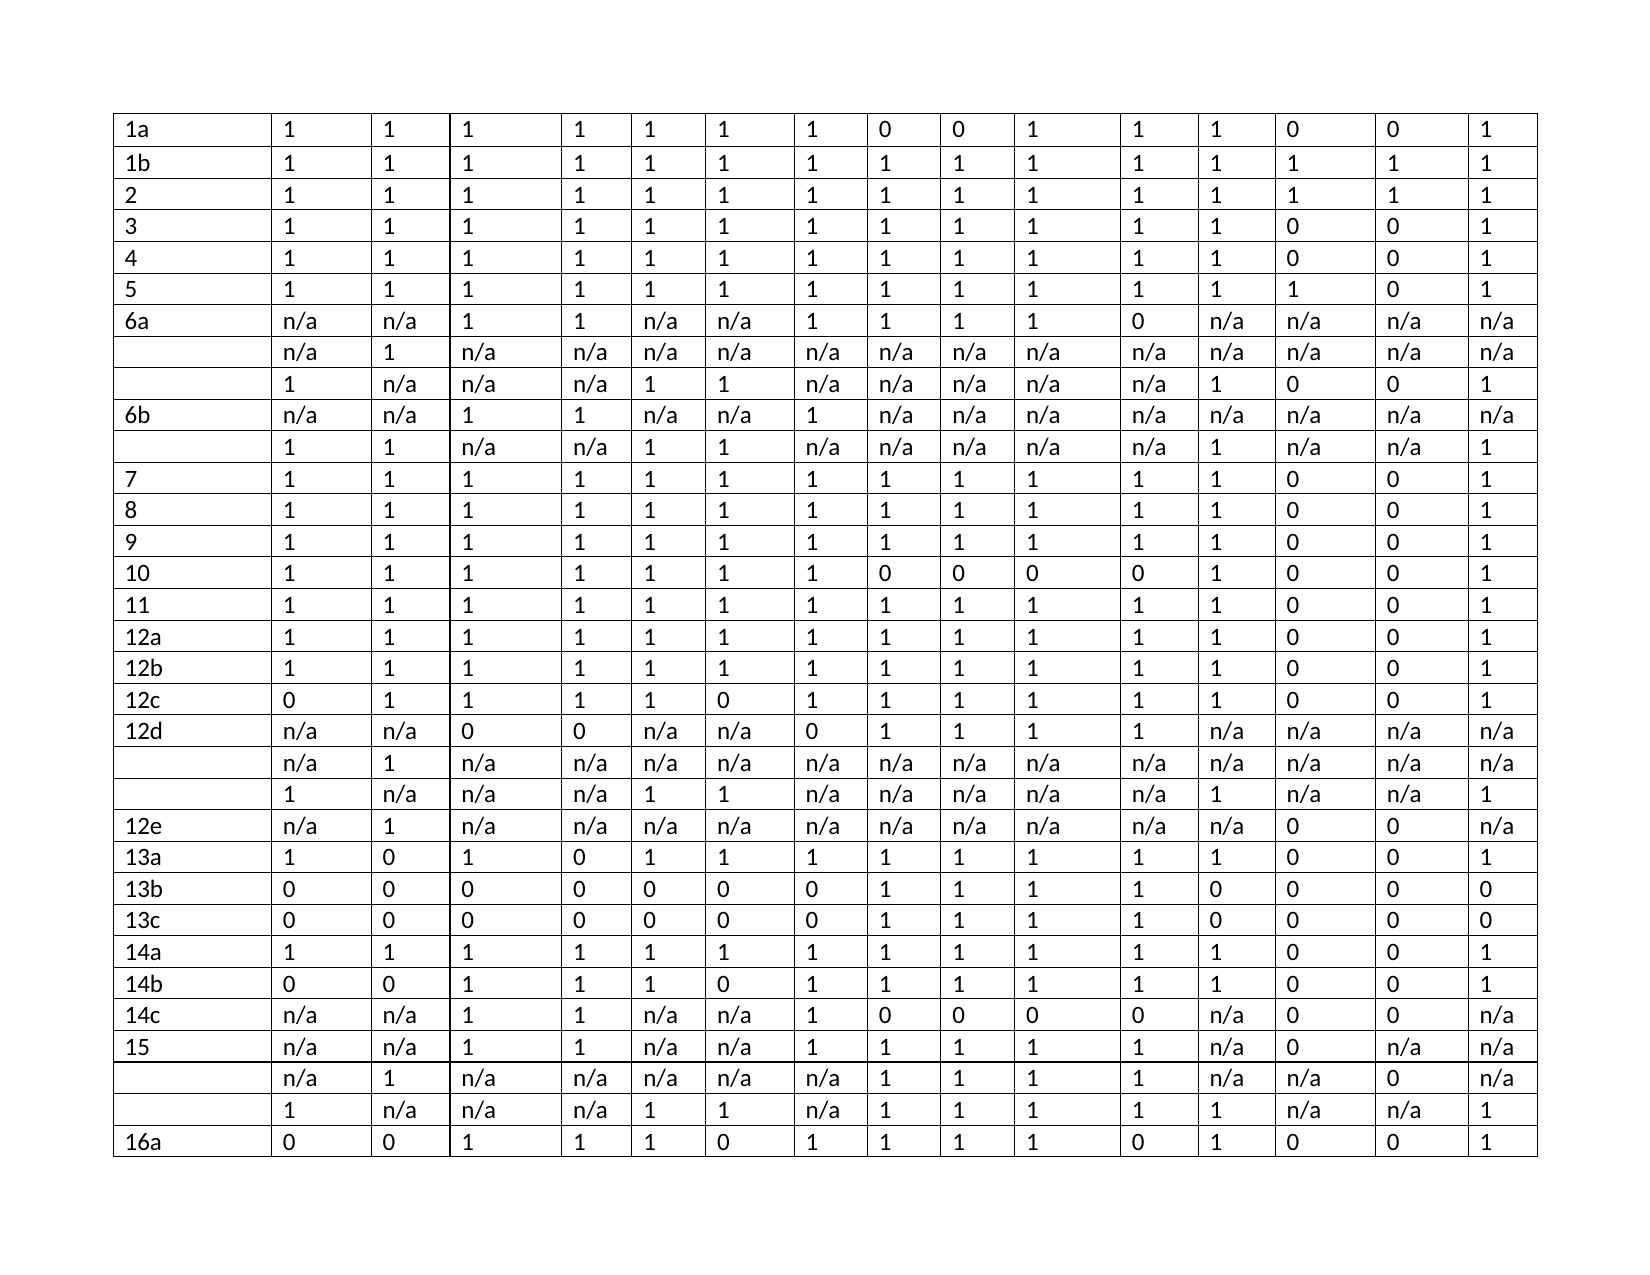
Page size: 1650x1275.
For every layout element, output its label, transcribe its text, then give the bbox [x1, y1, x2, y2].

table_cell 4 [114, 242, 271, 272]
table_cell n/a [1469, 999, 1537, 1030]
table_cell 1 [1121, 589, 1198, 619]
table_cell 1 [451, 557, 561, 588]
table_cell 1 [706, 463, 794, 493]
table_cell n/a [868, 747, 940, 777]
table_cell 13b [114, 873, 271, 904]
table_cell 0 [868, 114, 940, 146]
table_cell 1 [706, 526, 794, 556]
table_cell 1 [1121, 274, 1198, 304]
table_cell n/a [562, 1094, 631, 1124]
table_cell n/a [372, 715, 449, 746]
table_cell 1 [795, 179, 867, 209]
table_cell 1 [868, 147, 940, 178]
table_cell 1 [451, 463, 561, 493]
table_cell 16a [114, 1126, 271, 1156]
table_cell 1 [1015, 905, 1120, 935]
table_cell 1 [451, 305, 561, 336]
table_cell 1 [706, 557, 794, 588]
table_cell 1 [868, 589, 940, 619]
table_cell n/a [451, 337, 561, 367]
table_cell 1 [795, 1126, 867, 1156]
table_cell n/a [1121, 368, 1198, 399]
table_cell n/a [451, 810, 561, 841]
table_cell 0 [795, 873, 867, 904]
table_cell 1 [1469, 968, 1537, 998]
table_cell 1 [868, 1094, 940, 1124]
table_cell 1 [795, 621, 867, 651]
table_cell 0 [1376, 526, 1468, 556]
table_cell 1 [868, 179, 940, 209]
table_cell 0 [1376, 368, 1468, 399]
table_cell 0 [1376, 936, 1468, 967]
table_cell 1 [632, 936, 705, 967]
table_cell n/a [272, 1031, 371, 1061]
table_cell 1 [1376, 179, 1468, 209]
table_cell 1 [868, 242, 940, 272]
table_cell 1 [941, 589, 1014, 619]
table_cell n/a [1276, 747, 1375, 777]
table_cell 0 [941, 999, 1014, 1030]
table_cell 1 [372, 431, 449, 462]
table_cell 0 [1276, 905, 1375, 935]
table_cell 1 [795, 463, 867, 493]
table_cell n/a [941, 368, 1014, 399]
table_cell 1 [562, 557, 631, 588]
table_cell 0 [451, 873, 561, 904]
table_cell 1 [1121, 210, 1198, 241]
table_cell n/a [372, 1031, 449, 1061]
table_cell 1 [632, 526, 705, 556]
table_cell 12e [114, 810, 271, 841]
table_cell n/a [272, 999, 371, 1030]
table_cell 1 [941, 905, 1014, 935]
table_cell 1 [1015, 842, 1120, 872]
table_cell 1 [451, 621, 561, 651]
table_cell 1 [1469, 557, 1537, 588]
table_cell 0 [795, 905, 867, 935]
table_cell 1 [795, 114, 867, 146]
table_cell 1 [941, 305, 1014, 336]
table_cell n/a [1015, 400, 1120, 430]
table_cell 1 [1469, 1126, 1537, 1156]
table_cell 1 [941, 684, 1014, 714]
table_cell 1 [451, 999, 561, 1030]
table_cell 1 [451, 242, 561, 272]
table_cell n/a [1469, 400, 1537, 430]
table_cell n/a [941, 337, 1014, 367]
table_cell 0 [372, 842, 449, 872]
table_cell n/a [1121, 810, 1198, 841]
table_cell n/a [1276, 337, 1375, 367]
table_cell 12b [114, 652, 271, 683]
table_cell n/a [941, 400, 1014, 430]
table_cell 0 [1276, 368, 1375, 399]
table_cell 1 [1199, 526, 1275, 556]
table_cell n/a [451, 1063, 561, 1093]
table_cell 1 [372, 494, 449, 525]
table_cell 1 [1276, 147, 1375, 178]
table_cell n/a [1121, 431, 1198, 462]
table_cell 1 [1015, 463, 1120, 493]
table_cell 0 [272, 684, 371, 714]
table_cell 0 [1276, 873, 1375, 904]
table_cell n/a [941, 810, 1014, 841]
table_cell 0 [1121, 1126, 1198, 1156]
table_cell 12a [114, 621, 271, 651]
table_cell 1 [1199, 242, 1275, 272]
table_cell 1 [941, 1031, 1014, 1061]
table_cell 0 [372, 873, 449, 904]
table_cell 0 [1469, 905, 1537, 935]
table_cell n/a [868, 337, 940, 367]
table_cell 1 [272, 368, 371, 399]
table_cell 1 [632, 431, 705, 462]
table_cell 1 [272, 431, 371, 462]
table_cell 12c [114, 684, 271, 714]
table_cell n/a [1199, 715, 1275, 746]
table_cell 0 [1376, 210, 1468, 241]
table_cell 1 [562, 274, 631, 304]
table_cell 1 [941, 842, 1014, 872]
table_cell 1 [1199, 274, 1275, 304]
table_cell 0 [1276, 242, 1375, 272]
table_cell 1 [868, 305, 940, 336]
table_cell 1 [1199, 842, 1275, 872]
table_cell n/a [562, 431, 631, 462]
table_cell 1 [372, 114, 449, 146]
table_cell 1 [272, 179, 371, 209]
table_cell 0 [1276, 1031, 1375, 1061]
table_cell n/a [1469, 810, 1537, 841]
table_cell 15 [114, 1031, 271, 1061]
table_cell 1 [941, 715, 1014, 746]
table_cell n/a [1376, 1031, 1468, 1061]
table_cell 0 [1376, 621, 1468, 651]
table_cell 1 [795, 684, 867, 714]
table_cell [114, 747, 271, 777]
table_cell 0 [1276, 999, 1375, 1030]
table_cell 1 [1015, 210, 1120, 241]
table_cell n/a [1121, 779, 1198, 809]
table_cell 1 [632, 1094, 705, 1124]
table_cell 1 [1276, 274, 1375, 304]
table_cell n/a [562, 747, 631, 777]
table_cell 1 [372, 147, 449, 178]
table_cell n/a [1015, 810, 1120, 841]
table_cell 1 [451, 1126, 561, 1156]
table_cell 1 [1121, 684, 1198, 714]
table_cell 1 [868, 684, 940, 714]
table_cell 1 [795, 242, 867, 272]
table_cell 0 [1376, 999, 1468, 1030]
table_cell 1 [562, 621, 631, 651]
table_cell 1 [1469, 494, 1537, 525]
table_cell 0 [1276, 968, 1375, 998]
table_cell 1 [1015, 147, 1120, 178]
table_cell 1 [632, 210, 705, 241]
table_cell 1 [632, 589, 705, 619]
table_cell 0 [1199, 905, 1275, 935]
table_cell 0 [632, 873, 705, 904]
table_cell n/a [795, 337, 867, 367]
table_cell 1 [1121, 1063, 1198, 1093]
table_cell 1 [941, 968, 1014, 998]
table_cell 1 [1015, 494, 1120, 525]
table_cell 1 [941, 1094, 1014, 1124]
table_cell n/a [632, 747, 705, 777]
table_cell 1 [706, 210, 794, 241]
table_cell 1 [1015, 1094, 1120, 1124]
table_cell 1 [1121, 494, 1198, 525]
table_cell 0 [868, 557, 940, 588]
table_cell 12d [114, 715, 271, 746]
table_cell 1 [272, 589, 371, 619]
table_cell 1 [795, 305, 867, 336]
table_cell n/a [1469, 715, 1537, 746]
table_cell 1 [632, 652, 705, 683]
table_cell 7 [114, 463, 271, 493]
table_cell 1 [632, 368, 705, 399]
table_cell [114, 779, 271, 809]
table_cell 1 [795, 274, 867, 304]
table_cell 1 [706, 589, 794, 619]
table_cell 1 [562, 526, 631, 556]
table_cell 1 [451, 936, 561, 967]
table_cell 1 [868, 621, 940, 651]
table_cell 1 [1199, 179, 1275, 209]
table_cell 1 [1015, 684, 1120, 714]
table_cell 1 [632, 494, 705, 525]
table_cell n/a [372, 368, 449, 399]
table_cell 1 [562, 494, 631, 525]
table_cell 0 [1121, 557, 1198, 588]
table_cell 1 [451, 842, 561, 872]
table_cell 1 [562, 589, 631, 619]
table_cell 1 [1121, 936, 1198, 967]
table_cell 1b [114, 147, 271, 178]
table_cell 1 [451, 589, 561, 619]
table_cell 1 [706, 494, 794, 525]
table_cell n/a [272, 715, 371, 746]
table_cell n/a [632, 715, 705, 746]
table_cell 1 [372, 274, 449, 304]
table_cell 1 [1469, 526, 1537, 556]
table_cell 1 [372, 936, 449, 967]
table_cell 1 [1199, 652, 1275, 683]
table_cell 1 [868, 936, 940, 967]
table_cell 1 [1199, 147, 1275, 178]
table_cell 1 [941, 210, 1014, 241]
table_cell 9 [114, 526, 271, 556]
table_cell 1 [795, 652, 867, 683]
table_cell 1 [272, 621, 371, 651]
table_cell n/a [1276, 1063, 1375, 1093]
table_cell n/a [1015, 368, 1120, 399]
table_cell n/a [451, 779, 561, 809]
table_cell 1 [1199, 936, 1275, 967]
table_cell 13c [114, 905, 271, 935]
table_cell 1 [868, 652, 940, 683]
table_cell n/a [795, 779, 867, 809]
table_cell n/a [1199, 337, 1275, 367]
table_cell 1 [1121, 1094, 1198, 1124]
table_cell 1 [1469, 842, 1537, 872]
table_cell 1 [451, 684, 561, 714]
table_cell 1 [272, 463, 371, 493]
table_cell n/a [1376, 337, 1468, 367]
table_cell 1 [451, 114, 561, 146]
table_cell 1 [632, 779, 705, 809]
table_cell 1 [1015, 242, 1120, 272]
table_cell 1 [706, 936, 794, 967]
table_cell 1 [1276, 179, 1375, 209]
table_cell 1 [1199, 114, 1275, 146]
table_cell 1 [562, 147, 631, 178]
table_cell 0 [1376, 114, 1468, 146]
table_cell 1 [795, 1031, 867, 1061]
table_cell 0 [1376, 968, 1468, 998]
table_cell 1 [1121, 905, 1198, 935]
table_cell 1 [451, 968, 561, 998]
table_cell 1 [795, 400, 867, 430]
table_cell n/a [941, 431, 1014, 462]
table_cell 1 [562, 305, 631, 336]
table_cell 1 [941, 936, 1014, 967]
table_cell 0 [451, 715, 561, 746]
table_cell n/a [1469, 747, 1537, 777]
table_cell 1 [562, 999, 631, 1030]
table_cell 0 [562, 715, 631, 746]
table_cell 1 [706, 1094, 794, 1124]
table_cell n/a [795, 431, 867, 462]
table_cell 0 [706, 684, 794, 714]
table_cell 1 [1469, 936, 1537, 967]
table_cell [114, 1063, 271, 1093]
table_cell 0 [562, 842, 631, 872]
table_cell 0 [1276, 589, 1375, 619]
table_cell 1 [868, 494, 940, 525]
table_cell 1 [632, 147, 705, 178]
table_cell n/a [1121, 400, 1198, 430]
table_cell 1 [1121, 242, 1198, 272]
table_cell n/a [795, 747, 867, 777]
table_cell 1 [1121, 114, 1198, 146]
table_cell 1 [562, 1031, 631, 1061]
table_cell n/a [1199, 810, 1275, 841]
table_cell 1a [114, 114, 271, 146]
table_cell 1 [372, 337, 449, 367]
table_cell 1 [372, 179, 449, 209]
table_cell 1 [562, 114, 631, 146]
table_cell 1 [562, 652, 631, 683]
table_cell n/a [1376, 715, 1468, 746]
table_cell 0 [1276, 557, 1375, 588]
table_cell 1 [451, 147, 561, 178]
table_cell 1 [1015, 873, 1120, 904]
table_cell 1 [372, 557, 449, 588]
table_cell 1 [1199, 779, 1275, 809]
table_cell 1 [372, 652, 449, 683]
table_cell 1 [868, 210, 940, 241]
table_cell n/a [1276, 1094, 1375, 1124]
table_cell 1 [272, 210, 371, 241]
table_cell 1 [632, 968, 705, 998]
table_cell n/a [1376, 1094, 1468, 1124]
table_cell n/a [632, 1063, 705, 1093]
table_cell 1 [372, 810, 449, 841]
table_cell 1 [1015, 114, 1120, 146]
table_cell 1 [272, 114, 371, 146]
table_cell 1 [868, 715, 940, 746]
table_cell 1 [706, 147, 794, 178]
table_cell 1 [941, 873, 1014, 904]
table_cell 1 [1121, 842, 1198, 872]
table_cell n/a [706, 715, 794, 746]
table_cell n/a [706, 305, 794, 336]
table_cell 1 [1199, 968, 1275, 998]
table_cell n/a [372, 305, 449, 336]
table_cell n/a [1121, 337, 1198, 367]
table_cell n/a [632, 305, 705, 336]
table_cell 0 [1376, 494, 1468, 525]
table_cell n/a [372, 1094, 449, 1124]
table_cell 1 [706, 652, 794, 683]
table_cell 1 [1469, 779, 1537, 809]
table_cell 1 [372, 526, 449, 556]
table_cell 1 [632, 179, 705, 209]
table_cell n/a [1015, 431, 1120, 462]
table_cell 1 [868, 968, 940, 998]
table_cell n/a [868, 779, 940, 809]
table_cell 1 [868, 526, 940, 556]
table_cell 1 [941, 526, 1014, 556]
table_cell 1 [1469, 368, 1537, 399]
table_cell 1 [1015, 1126, 1120, 1156]
table_cell 1 [868, 1063, 940, 1093]
table_cell 1 [706, 842, 794, 872]
table_cell n/a [1199, 305, 1275, 336]
table_cell 1 [562, 463, 631, 493]
table_cell n/a [1276, 400, 1375, 430]
table_cell 0 [272, 968, 371, 998]
table_cell 1 [1469, 1094, 1537, 1124]
table_cell n/a [941, 747, 1014, 777]
table_cell 1 [941, 1063, 1014, 1093]
table_cell n/a [451, 368, 561, 399]
table_cell 1 [868, 274, 940, 304]
table_cell 0 [1276, 652, 1375, 683]
table_cell 0 [706, 1126, 794, 1156]
table_cell n/a [562, 368, 631, 399]
table_cell 1 [1199, 210, 1275, 241]
table_cell 1 [632, 1126, 705, 1156]
table_cell 1 [1469, 179, 1537, 209]
table_cell n/a [272, 337, 371, 367]
table_cell 1 [272, 242, 371, 272]
table_cell 1 [1121, 715, 1198, 746]
table_cell 1 [272, 936, 371, 967]
table_cell 0 [941, 557, 1014, 588]
table_cell 1 [562, 242, 631, 272]
table_cell n/a [1199, 1031, 1275, 1061]
table_cell 1 [1015, 589, 1120, 619]
table_cell 0 [1276, 810, 1375, 841]
table_cell n/a [795, 810, 867, 841]
table_cell n/a [632, 810, 705, 841]
table_cell 1 [795, 526, 867, 556]
table_cell n/a [706, 810, 794, 841]
table_cell 0 [795, 715, 867, 746]
table_cell n/a [868, 400, 940, 430]
table_cell 1 [272, 274, 371, 304]
table_cell n/a [562, 337, 631, 367]
table_cell 0 [272, 905, 371, 935]
table_cell n/a [1376, 431, 1468, 462]
table_cell 1 [451, 526, 561, 556]
table_cell 1 [795, 999, 867, 1030]
table_cell 1 [795, 494, 867, 525]
table_cell n/a [795, 1094, 867, 1124]
table_cell 11 [114, 589, 271, 619]
table_cell n/a [868, 810, 940, 841]
table_cell 6a [114, 305, 271, 336]
table_cell n/a [1376, 400, 1468, 430]
table_cell 0 [1376, 274, 1468, 304]
table_cell 1 [562, 210, 631, 241]
table_cell 1 [1199, 494, 1275, 525]
table_cell n/a [1199, 999, 1275, 1030]
table_cell 0 [1199, 873, 1275, 904]
table_cell 1 [706, 621, 794, 651]
table_cell 1 [868, 1126, 940, 1156]
table_cell n/a [562, 779, 631, 809]
table_cell [114, 368, 271, 399]
table_cell n/a [451, 1094, 561, 1124]
table_cell 6b [114, 400, 271, 430]
table_cell 1 [795, 210, 867, 241]
table_cell n/a [1015, 779, 1120, 809]
table_cell 1 [451, 652, 561, 683]
table_cell 1 [1199, 589, 1275, 619]
table_cell 1 [372, 1063, 449, 1093]
table_cell 1 [795, 589, 867, 619]
table_cell 0 [451, 905, 561, 935]
table_cell n/a [372, 400, 449, 430]
table_cell 0 [706, 968, 794, 998]
table_cell 1 [941, 1126, 1014, 1156]
table_cell 1 [706, 114, 794, 146]
table_cell [114, 1094, 271, 1124]
table_cell 1 [706, 368, 794, 399]
table_cell 0 [1276, 114, 1375, 146]
table_cell 0 [1015, 557, 1120, 588]
table_cell n/a [706, 747, 794, 777]
table_cell n/a [868, 431, 940, 462]
table_cell 1 [272, 779, 371, 809]
table_cell 1 [632, 114, 705, 146]
table_cell 1 [562, 179, 631, 209]
table_cell n/a [706, 1063, 794, 1093]
table_cell [114, 431, 271, 462]
table_cell 0 [1015, 999, 1120, 1030]
table_cell 0 [1276, 936, 1375, 967]
table_cell 14a [114, 936, 271, 967]
table_cell n/a [451, 431, 561, 462]
table_cell 0 [1121, 999, 1198, 1030]
table_cell 1 [1469, 242, 1537, 272]
table_cell n/a [272, 747, 371, 777]
table_cell 1 [868, 842, 940, 872]
table_cell 1 [372, 621, 449, 651]
table_cell n/a [1015, 747, 1120, 777]
table_cell n/a [706, 999, 794, 1030]
table_cell 1 [706, 274, 794, 304]
table_cell 1 [868, 873, 940, 904]
table_cell 14b [114, 968, 271, 998]
table_cell 0 [1376, 1063, 1468, 1093]
table_cell 1 [1015, 652, 1120, 683]
table_cell 1 [1121, 968, 1198, 998]
table_cell n/a [706, 337, 794, 367]
table_cell n/a [868, 368, 940, 399]
table_cell 0 [1376, 905, 1468, 935]
table_cell n/a [1469, 305, 1537, 336]
table_cell 1 [795, 842, 867, 872]
table_cell 1 [451, 274, 561, 304]
table_cell 1 [1121, 1031, 1198, 1061]
table_cell 10 [114, 557, 271, 588]
table_cell 0 [1376, 652, 1468, 683]
table_cell 1 [451, 400, 561, 430]
table_cell n/a [1199, 747, 1275, 777]
table_cell 1 [941, 621, 1014, 651]
table_cell 1 [1469, 684, 1537, 714]
table_cell 1 [706, 179, 794, 209]
table_cell 5 [114, 274, 271, 304]
table_cell 0 [1276, 463, 1375, 493]
table_cell 0 [372, 1126, 449, 1156]
table_cell n/a [795, 1063, 867, 1093]
table_cell 1 [1469, 463, 1537, 493]
table_cell n/a [1121, 747, 1198, 777]
table_cell 8 [114, 494, 271, 525]
table_cell 1 [272, 147, 371, 178]
table_cell 1 [1199, 463, 1275, 493]
table_cell n/a [272, 1063, 371, 1093]
table_cell n/a [632, 337, 705, 367]
table_cell 1 [1015, 305, 1120, 336]
table_cell n/a [1376, 305, 1468, 336]
table_cell 0 [372, 968, 449, 998]
table_cell n/a [1376, 747, 1468, 777]
table_cell 14c [114, 999, 271, 1030]
table_cell 13a [114, 842, 271, 872]
table_cell 1 [272, 526, 371, 556]
table_cell 1 [451, 210, 561, 241]
table_cell 1 [372, 463, 449, 493]
table_cell 0 [1276, 684, 1375, 714]
table_cell 1 [1469, 274, 1537, 304]
table_cell 1 [562, 400, 631, 430]
table_cell 1 [1199, 557, 1275, 588]
table_cell 0 [706, 905, 794, 935]
table_cell 1 [941, 179, 1014, 209]
table_cell 1 [941, 274, 1014, 304]
table_cell n/a [1276, 305, 1375, 336]
table_cell 1 [1121, 463, 1198, 493]
table_cell 1 [272, 494, 371, 525]
table_cell 1 [272, 557, 371, 588]
table_cell n/a [1469, 337, 1537, 367]
table_cell 1 [632, 842, 705, 872]
table_cell n/a [706, 1031, 794, 1061]
table_cell 0 [1276, 526, 1375, 556]
table_cell 0 [1376, 242, 1468, 272]
table_cell 1 [1199, 1094, 1275, 1124]
table_cell 1 [372, 242, 449, 272]
table_cell 1 [372, 210, 449, 241]
table_cell 1 [1199, 1126, 1275, 1156]
table_cell 1 [706, 431, 794, 462]
table_cell 1 [1015, 274, 1120, 304]
table_cell 1 [632, 242, 705, 272]
table_cell 1 [1015, 968, 1120, 998]
table_cell 1 [1015, 936, 1120, 967]
table_cell [114, 337, 271, 367]
table_cell 1 [706, 242, 794, 272]
table_cell 0 [1376, 1126, 1468, 1156]
table_cell 1 [941, 494, 1014, 525]
table_cell 1 [1015, 1031, 1120, 1061]
table_cell n/a [451, 747, 561, 777]
table_cell 1 [868, 905, 940, 935]
table_cell n/a [1276, 431, 1375, 462]
table_cell 0 [1276, 210, 1375, 241]
table_cell 0 [562, 873, 631, 904]
table_cell n/a [706, 400, 794, 430]
table_cell n/a [941, 779, 1014, 809]
table_cell 0 [1276, 621, 1375, 651]
table_cell 1 [1121, 526, 1198, 556]
table_cell 1 [451, 494, 561, 525]
table_cell 1 [272, 652, 371, 683]
table_cell n/a [632, 1031, 705, 1061]
table_cell 0 [1376, 463, 1468, 493]
table_cell 1 [868, 1031, 940, 1061]
table_cell 1 [372, 684, 449, 714]
table_cell 1 [795, 557, 867, 588]
table_cell 1 [1015, 179, 1120, 209]
table_cell 0 [1276, 1126, 1375, 1156]
table_cell 1 [1199, 431, 1275, 462]
table_cell 1 [1015, 1063, 1120, 1093]
table_cell 1 [1469, 114, 1537, 146]
table_cell n/a [272, 810, 371, 841]
table_cell 0 [272, 873, 371, 904]
table_cell 1 [1469, 210, 1537, 241]
table_cell 1 [1469, 431, 1537, 462]
table_cell 1 [632, 463, 705, 493]
table_cell 1 [632, 621, 705, 651]
table_cell 1 [795, 147, 867, 178]
table_cell 0 [868, 999, 940, 1030]
table_cell 1 [1199, 368, 1275, 399]
table_cell n/a [1469, 1031, 1537, 1061]
table_cell n/a [1469, 1063, 1537, 1093]
table_cell 1 [1469, 621, 1537, 651]
table_cell 0 [632, 905, 705, 935]
table_cell 1 [1121, 621, 1198, 651]
table_cell n/a [272, 305, 371, 336]
table_cell 1 [372, 747, 449, 777]
table_cell 1 [706, 779, 794, 809]
table_cell 1 [941, 242, 1014, 272]
table_cell n/a [795, 368, 867, 399]
table_cell 1 [795, 968, 867, 998]
table_cell n/a [272, 400, 371, 430]
table_cell 1 [451, 1031, 561, 1061]
table_cell 0 [1276, 494, 1375, 525]
table_cell 1 [372, 589, 449, 619]
table_cell n/a [372, 999, 449, 1030]
table_cell 1 [1469, 589, 1537, 619]
table_cell 0 [941, 114, 1014, 146]
table_cell 1 [1199, 684, 1275, 714]
table_cell 1 [868, 463, 940, 493]
table_cell n/a [632, 999, 705, 1030]
table_cell 1 [562, 968, 631, 998]
table_cell 0 [1469, 873, 1537, 904]
table_cell 1 [1121, 179, 1198, 209]
table_cell n/a [1199, 1063, 1275, 1093]
table_cell 3 [114, 210, 271, 241]
table_cell 1 [451, 179, 561, 209]
table_cell n/a [1015, 337, 1120, 367]
table_cell 1 [562, 936, 631, 967]
table_cell 0 [372, 905, 449, 935]
table_cell 0 [1376, 873, 1468, 904]
table_cell 1 [1015, 715, 1120, 746]
table_cell n/a [562, 810, 631, 841]
table_cell 2 [114, 179, 271, 209]
table_cell 0 [1376, 842, 1468, 872]
table_cell 0 [1376, 589, 1468, 619]
table_cell 1 [272, 1094, 371, 1124]
table_cell n/a [1276, 715, 1375, 746]
table_cell 1 [272, 842, 371, 872]
table_cell 1 [1469, 652, 1537, 683]
table_cell 0 [1376, 810, 1468, 841]
table_cell 0 [1376, 684, 1468, 714]
table_cell 1 [795, 936, 867, 967]
table_cell 1 [941, 147, 1014, 178]
table_cell 1 [1015, 621, 1120, 651]
table_cell 0 [272, 1126, 371, 1156]
table_cell 1 [562, 684, 631, 714]
table_cell 1 [941, 463, 1014, 493]
table_cell 1 [632, 684, 705, 714]
table_cell n/a [562, 1063, 631, 1093]
table_cell 1 [632, 274, 705, 304]
table_cell 0 [1276, 842, 1375, 872]
table_cell 1 [562, 1126, 631, 1156]
table_cell 1 [1015, 526, 1120, 556]
table_cell 0 [1121, 305, 1198, 336]
table_cell 1 [1376, 147, 1468, 178]
table_cell n/a [1376, 779, 1468, 809]
table_cell 1 [941, 652, 1014, 683]
table_cell 1 [632, 557, 705, 588]
table_cell 0 [1376, 557, 1468, 588]
table_cell 1 [1121, 147, 1198, 178]
table_cell 0 [706, 873, 794, 904]
table_cell 1 [1121, 652, 1198, 683]
table_cell n/a [1199, 400, 1275, 430]
table_cell n/a [1276, 779, 1375, 809]
table_cell 0 [562, 905, 631, 935]
table_cell 1 [1121, 873, 1198, 904]
table_cell n/a [372, 779, 449, 809]
table_cell 1 [1199, 621, 1275, 651]
table_cell n/a [632, 400, 705, 430]
table_cell 1 [1469, 147, 1537, 178]
